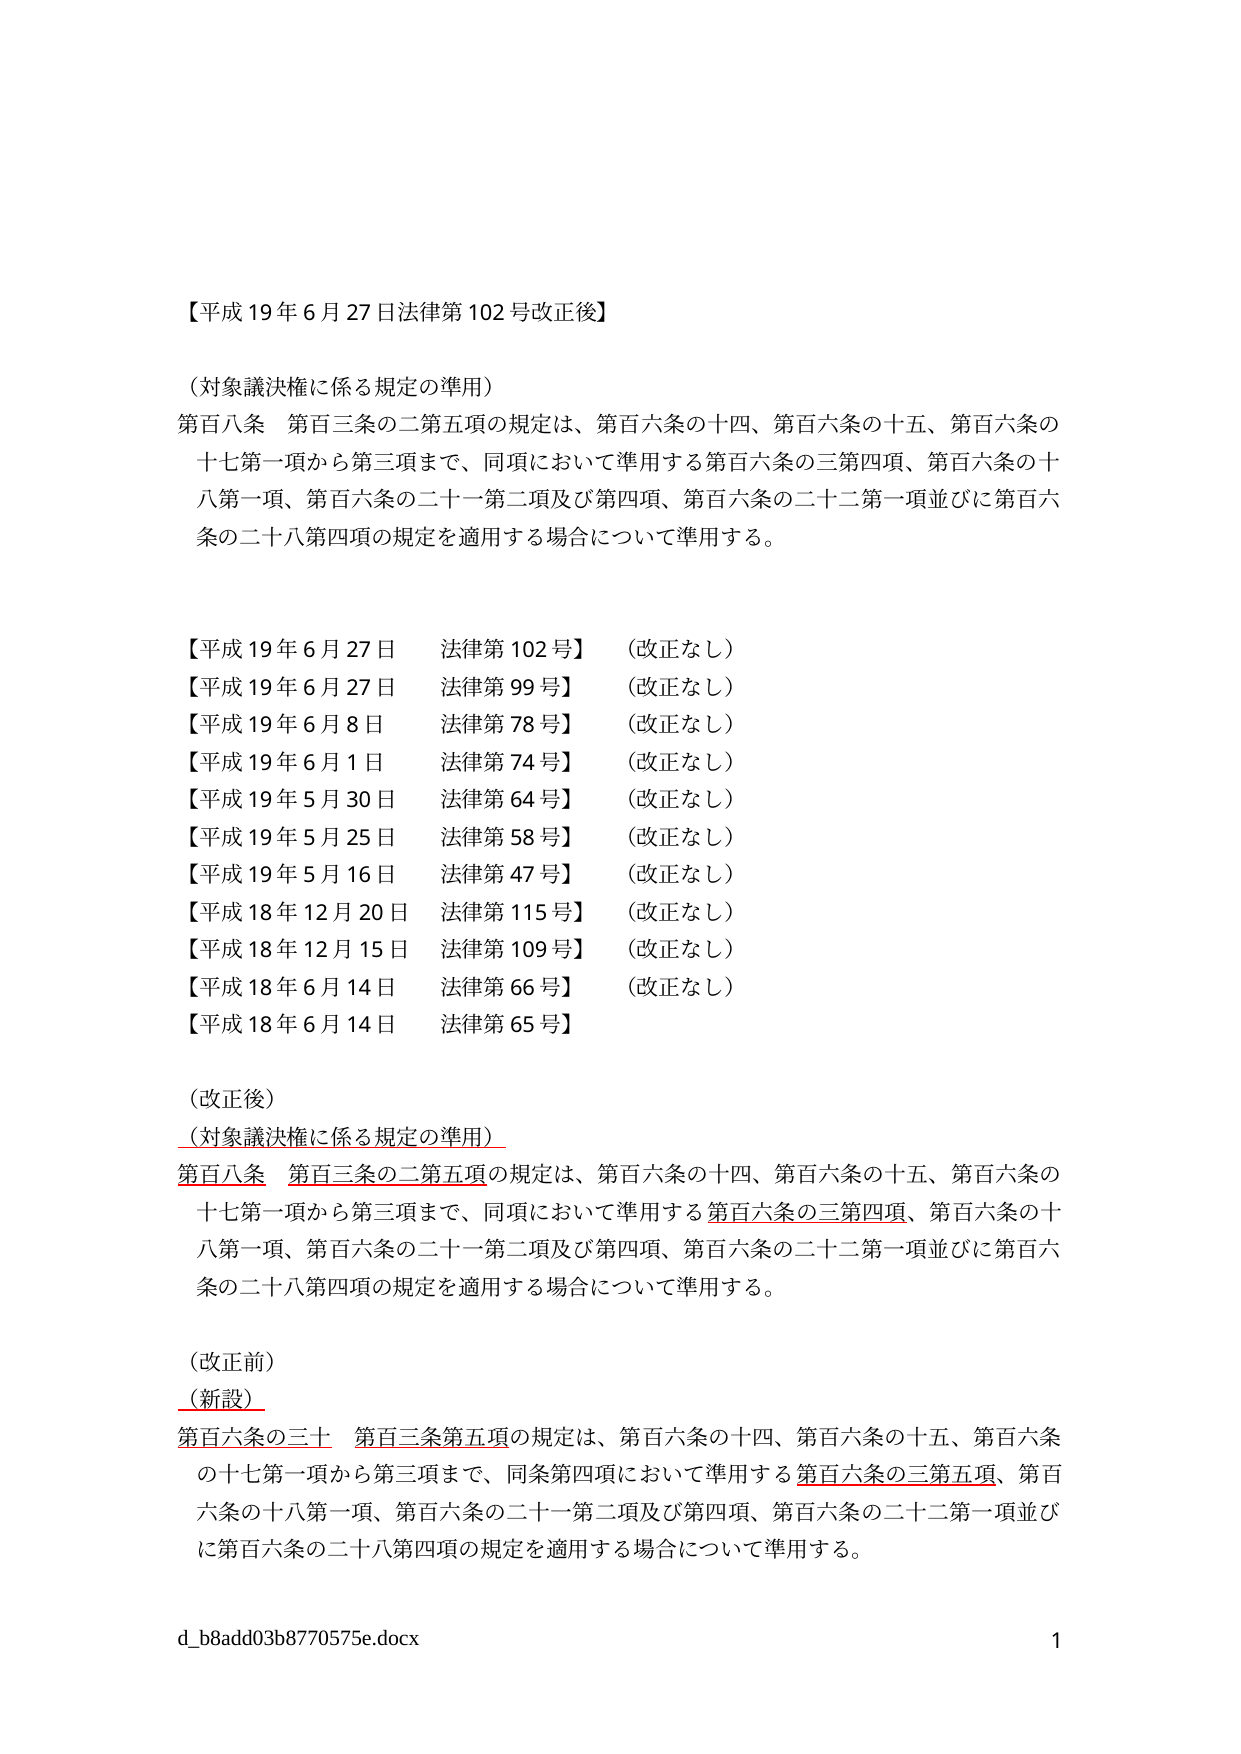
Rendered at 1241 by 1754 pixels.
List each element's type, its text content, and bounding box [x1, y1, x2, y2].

text 第百六条の三十 第百三条第五項の規定は、第百六条の十四、第百六条の十五、第百六条の十七第一項から第三項まで、同条第四項において準用する第百六条の三第五項、第百六条の十八第一項、第百六条の二十一第二項及び第四項、第百六条の二十二第一項並びに第百六条の二十八第四項の規定を適用する場合について準用する。 [177, 1417, 1063, 1567]
text 【平成19年5月30日 法律第64号】 （改正なし） [177, 779, 1063, 817]
text （改正前） [177, 1342, 1063, 1379]
text （対象議決権に係る規定の準用） [177, 1117, 1063, 1154]
text 【平成19年5月16日 法律第47号】 （改正なし） [177, 854, 1063, 892]
text 【平成19年6月27日 法律第102号】 （改正なし） [177, 629, 1063, 667]
text 【平成18年6月14日 法律第65号】 [177, 1004, 1063, 1042]
text 【平成19年6月27日 法律第99号】 （改正なし） [177, 667, 1063, 704]
text 第百八条 第百三条の二第五項の規定は、第百六条の十四、第百六条の十五、第百六条の十七第一項から第三項まで、同項において準用する第百六条の三第四項、第百六条の十八第一項、第百六条の二十一第二項及び第四項、第百六条の二十二第一項並びに第百六条の二十八第四項の規定を適用する場合について準用する。 [177, 404, 1063, 554]
text 第百八条 第百三条の二第五項の規定は、第百六条の十四、第百六条の十五、第百六条の十七第一項から第三項まで、同項において準用する第百六条の三第四項、第百六条の十八第一項、第百六条の二十一第二項及び第四項、第百六条の二十二第一項並びに第百六条の二十八第四項の規定を適用する場合について準用する。 [177, 1154, 1063, 1304]
text 【平成19年6月27日法律第102号改正後】 [177, 292, 1063, 329]
text 【平成18年12月15日 法律第109号】 （改正なし） [177, 929, 1063, 967]
text （対象議決権に係る規定の準用） [177, 367, 1063, 404]
text （新設） [177, 1379, 1063, 1417]
text 【平成19年6月8日 法律第78号】 （改正なし） [177, 704, 1063, 742]
text 【平成18年12月20日 法律第115号】 （改正なし） [177, 892, 1063, 929]
text （改正後） [177, 1079, 1063, 1117]
text 【平成19年6月1日 法律第74号】 （改正なし） [177, 742, 1063, 779]
text 【平成18年6月14日 法律第66号】 （改正なし） [177, 967, 1063, 1004]
text 【平成19年5月25日 法律第58号】 （改正なし） [177, 817, 1063, 854]
